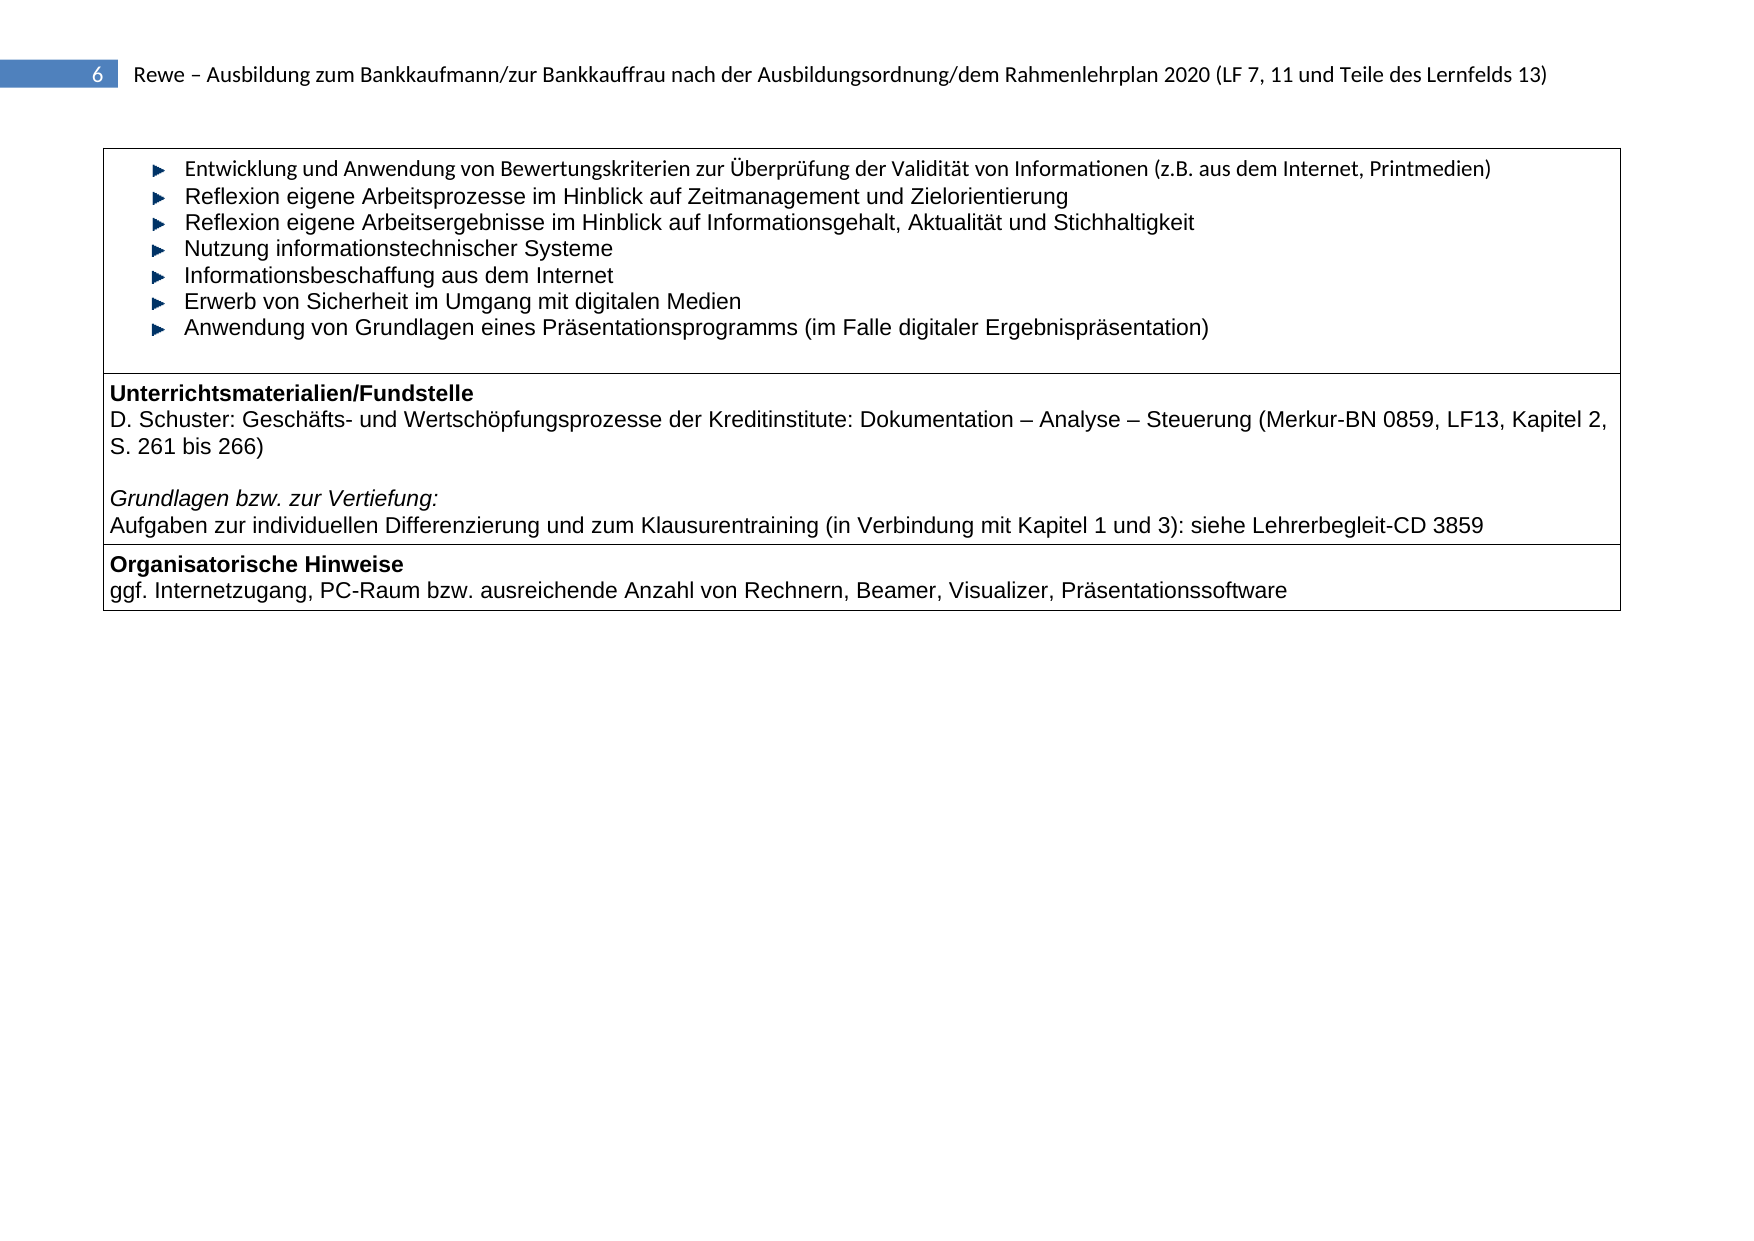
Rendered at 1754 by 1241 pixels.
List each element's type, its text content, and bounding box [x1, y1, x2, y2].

picture [147, 240, 165, 257]
picture [148, 213, 165, 231]
picture [148, 187, 165, 205]
picture [147, 266, 165, 284]
picture [148, 160, 165, 177]
table_cell Unterrichtsmaterialien/Fundstelle D. Schuster: Geschäfts- und Wertschöpfungsprozesse der Kreditinstitute: Dokumentation – Analyse – Steuerung (Merkur-BN 0859, LF13, Kapitel 2, S. 261 bis 266) Grundlagen bzw. zur Vertiefung: Aufgaben zur individuellen Differenzierung und zum Klausurentraining (in Verbindung mit Kapitel 1 und 3): siehe Lehrerbegleit-CD 3859 [104, 374, 1620, 544]
picture [147, 319, 165, 336]
picture [147, 293, 165, 310]
table_cell Organisatorische Hinweise ggf. Internetzugang, PC-Raum bzw. ausreichende Anzahl von Rechnern, Beamer, Visualizer, Präsentationssoftware [104, 545, 1620, 610]
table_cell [104, 149, 1620, 373]
